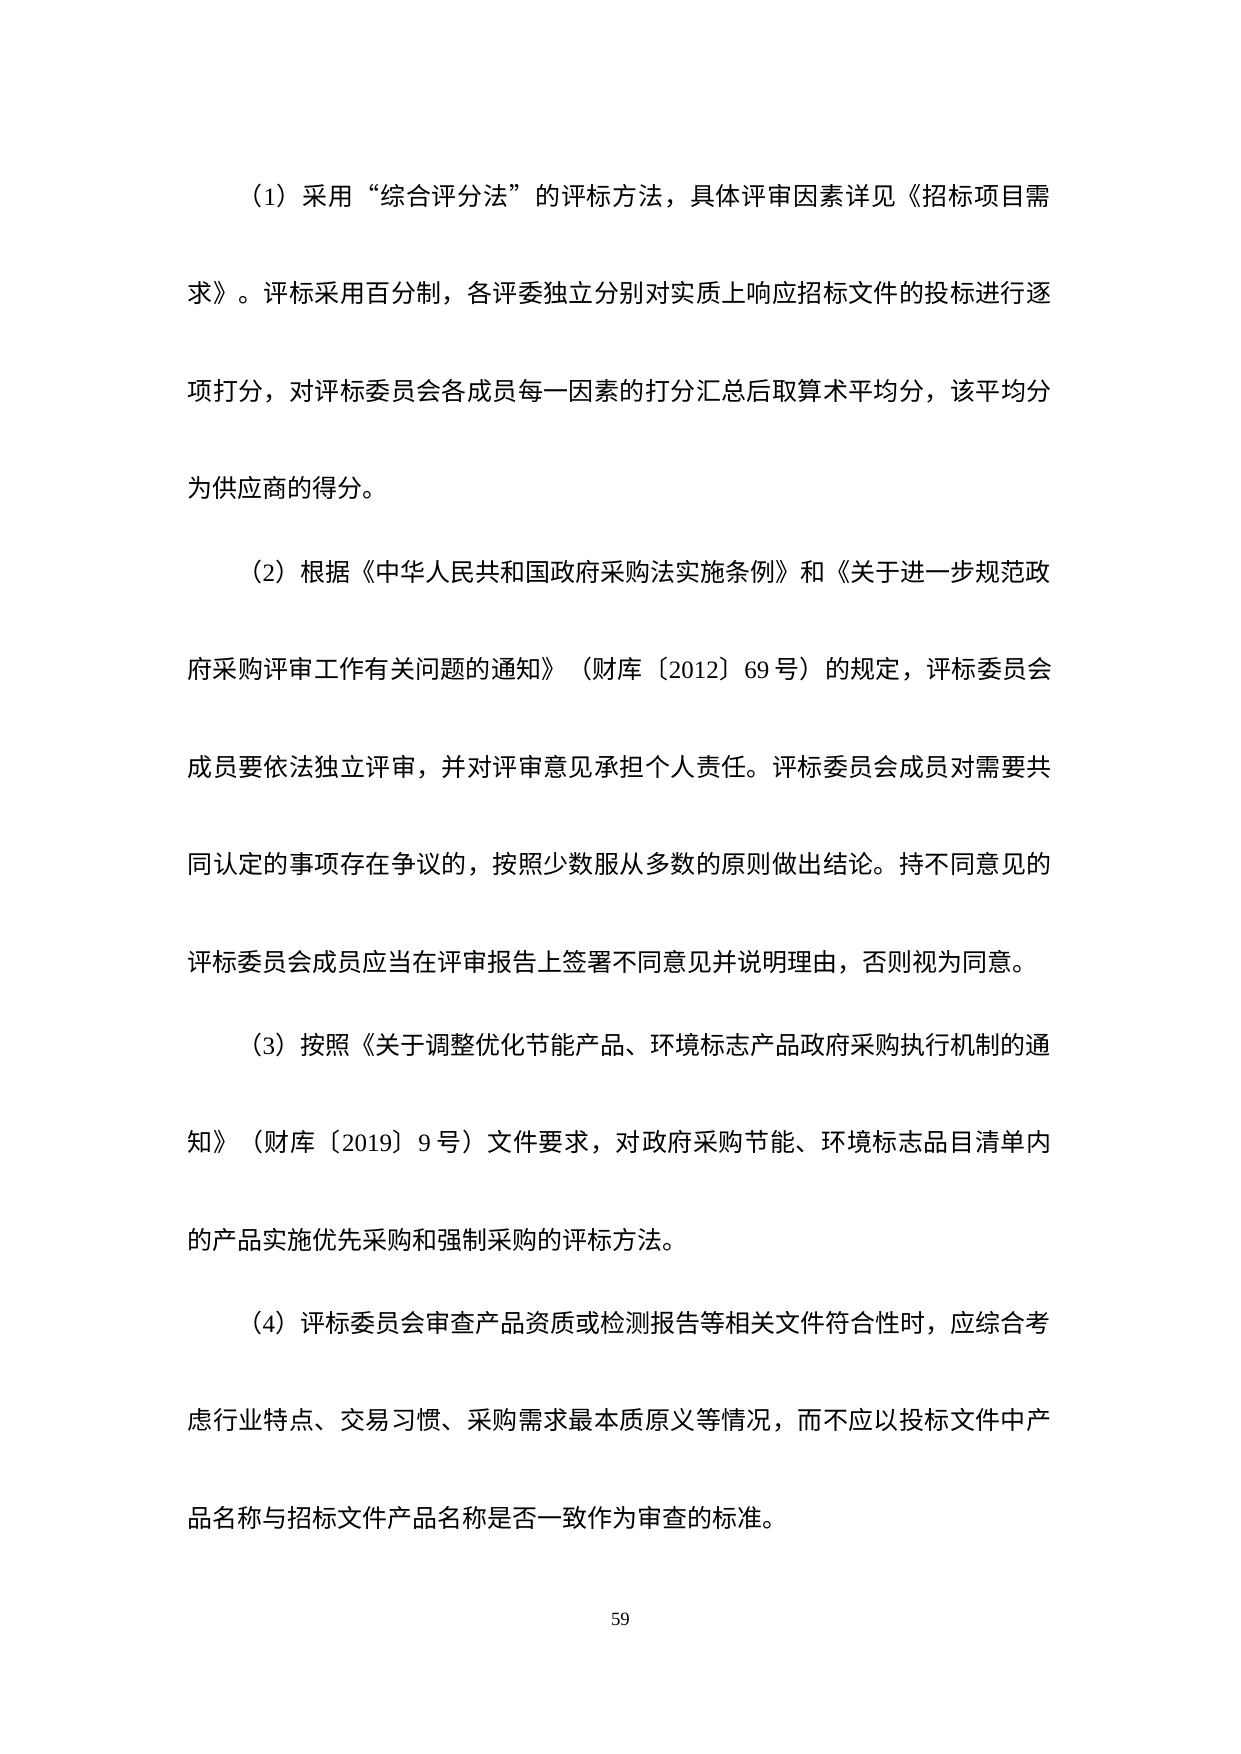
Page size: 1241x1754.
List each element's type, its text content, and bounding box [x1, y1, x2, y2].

text （4）评标委员会审查产品资质或检测报告等相关文件符合性时，应综合考虑行业特点、交易习惯、采购需求最本质原义等情况，而不应以投标文件中产品名称与招标文件产品名称是否一致作为审查的标准。 [187, 1289, 1053, 1549]
text （3）按照《关于调整优化节能产品、环境标志产品政府采购执行机制的通知》（财库〔2019〕9号）文件要求，对政府采购节能、环境标志品目清单内的产品实施优先采购和强制采购的评标方法。 [187, 1011, 1053, 1271]
text （1）采用“综合评分法”的评标方法，具体评审因素详见《招标项目需求》。评标采用百分制，各评委独立分别对实质上响应招标文件的投标进行逐项打分，对评标委员会各成员每一因素的打分汇总后取算术平均分，该平均分为供应商的得分。 [187, 162, 1053, 519]
text （2）根据《中华人民共和国政府采购法实施条例》和《关于进一步规范政府采购评审工作有关问题的通知》（财库〔2012〕69号）的规定，评标委员会成员要依法独立评审，并对评审意见承担个人责任。评标委员会成员对需要共同认定的事项存在争议的，按照少数服从多数的原则做出结论。持不同意见的评标委员会成员应当在评审报告上签署不同意见并说明理由，否则视为同意。 [187, 538, 1053, 993]
